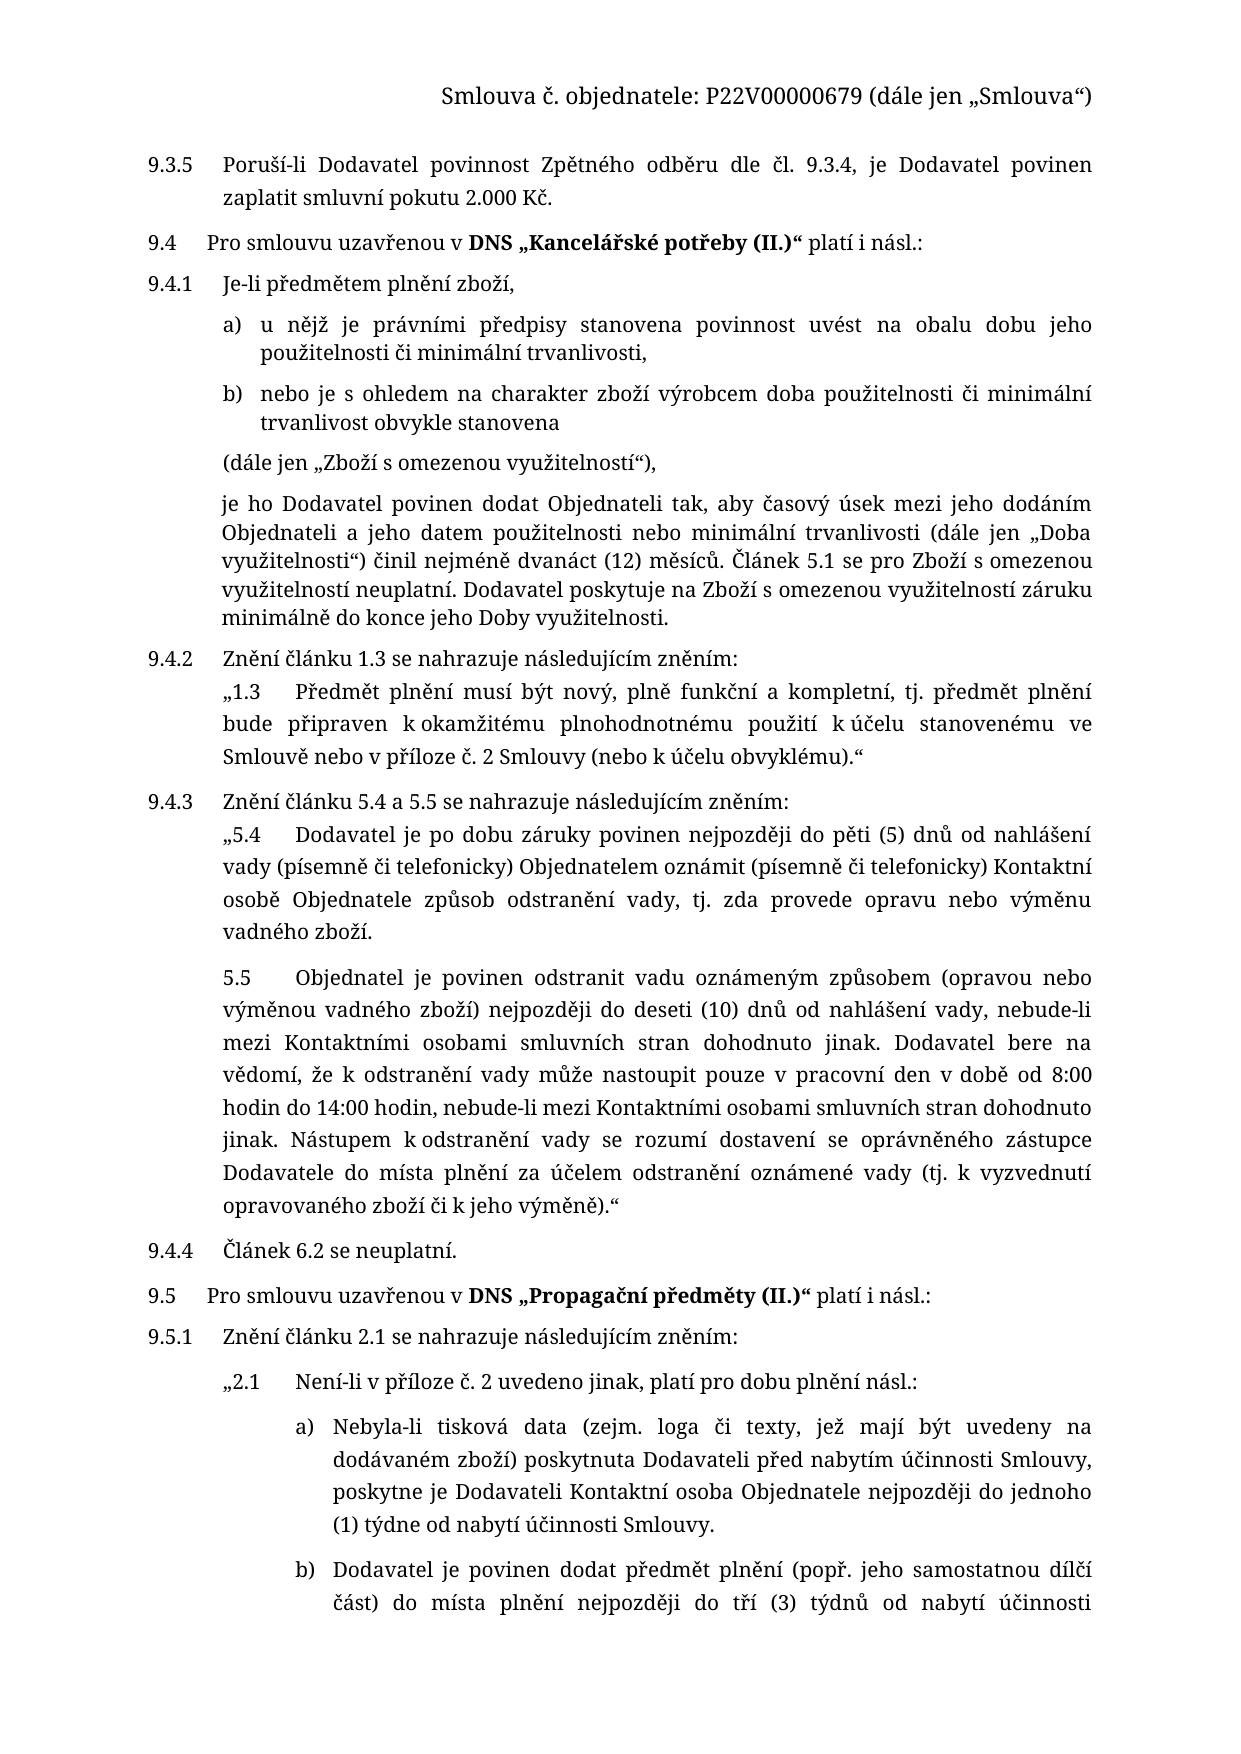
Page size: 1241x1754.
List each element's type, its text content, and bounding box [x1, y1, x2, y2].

list „2.1 Není-li v příloze č. 2 uvedeno jinak, platí pro dobu plnění násl.: [223, 1367, 1093, 1396]
list Znění článku 2.1 se nahrazuje následujícím zněním: [148, 1322, 1093, 1350]
text je ho Dodavatel povinen dodat Objednateli tak, aby časový úsek mezi jeho dodáním Objednateli a jeho datem použitelnosti nebo minimální trvanlivosti (dále jen „Doba využitelnosti“) činil nejméně dvanáct (12) měsíců. Článek 5.1 se pro Zboží s omezenou využitelností neuplatní. Dodavatel poskytuje na Zboží s omezenou využitelností záruku minimálně do konce jeho Doby využitelnosti. [221, 489, 1093, 632]
list Znění článku 5.4 a 5.5 se nahrazuje následujícím zněním: [148, 787, 1093, 816]
list Pro smlouvu uzavřenou v DNS „Kancelářské potřeby (II.)“ platí i násl.: [148, 228, 1093, 256]
text (dále jen „Zboží s omezenou využitelností“), [223, 448, 1093, 477]
list Znění článku 1.3 se nahrazuje následujícím zněním: [148, 644, 1093, 673]
list Článek 6.2 se neuplatní. [148, 1236, 1093, 1264]
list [295, 1555, 1093, 1616]
list u nějž je právními předpisy stanovena povinnost uvést na obalu dobu jeho použitelnosti či minimální trvanlivosti, [223, 310, 1093, 367]
list „1.3 Předmět plnění musí být nový, plně funkční a kompletní, tj. předmět plnění bude připraven k okamžitému plnohodnotnému použití k účelu stanovenému ve Smlouvě nebo v příloze č. 2 Smlouvy (nebo k účelu obvyklému).“ [223, 677, 1093, 770]
list 5.5 Objednatel je povinen odstranit vadu oznámeným způsobem (opravou nebo výměnou vadného zboží) nejpozději do deseti (10) dnů od nahlášení vady, nebude-li mezi Kontaktními osobami smluvních stran dohodnuto jinak. Dodavatel bere na vědomí, že k odstranění vady může nastoupit pouze v pracovní den v době od 8:00 hodin do 14:00 hodin, nebude-li mezi Kontaktními osobami smluvních stran dohodnuto jinak. Nástupem k odstranění vady se rozumí dostavení se oprávněného zástupce Dodavatele do místa plnění za účelem odstranění oznámené vady (tj. k vyzvednutí opravovaného zboží či k jeho výměně).“ [223, 963, 1093, 1219]
list Je-li předmětem plnění zboží, [148, 269, 1093, 297]
list Poruší-li Dodavatel povinnost Zpětného odběru dle čl. 9.3.4, je Dodavatel povinen zaplatit smluvní pokutu 2.000 Kč. [148, 150, 1093, 211]
list Nebyla-li tisková data (zejm. loga či texty, jež mají být uvedeny na dodávaném zboží) poskytnuta Dodavateli před nabytím účinnosti Smlouvy, poskytne je Dodavateli Kontaktní osoba Objednatele nejpozději do jednoho (1) týdne od nabytí účinnosti Smlouvy. [295, 1412, 1093, 1538]
list nebo je s ohledem na charakter zboží výrobcem doba použitelnosti či minimální trvanlivost obvykle stanovena [223, 379, 1093, 436]
list „5.4 Dodavatel je po dobu záruky povinen nejpozději do pěti (5) dnů od nahlášení vady (písemně či telefonicky) Objednatelem oznámit (písemně či telefonicky) Kontaktní osobě Objednatele způsob odstranění vady, tj. zda provede opravu nebo výměnu vadného zboží. [223, 820, 1093, 946]
list Pro smlouvu uzavřenou v DNS „Propagační předměty (II.)“ platí i násl.: [148, 1281, 1093, 1309]
